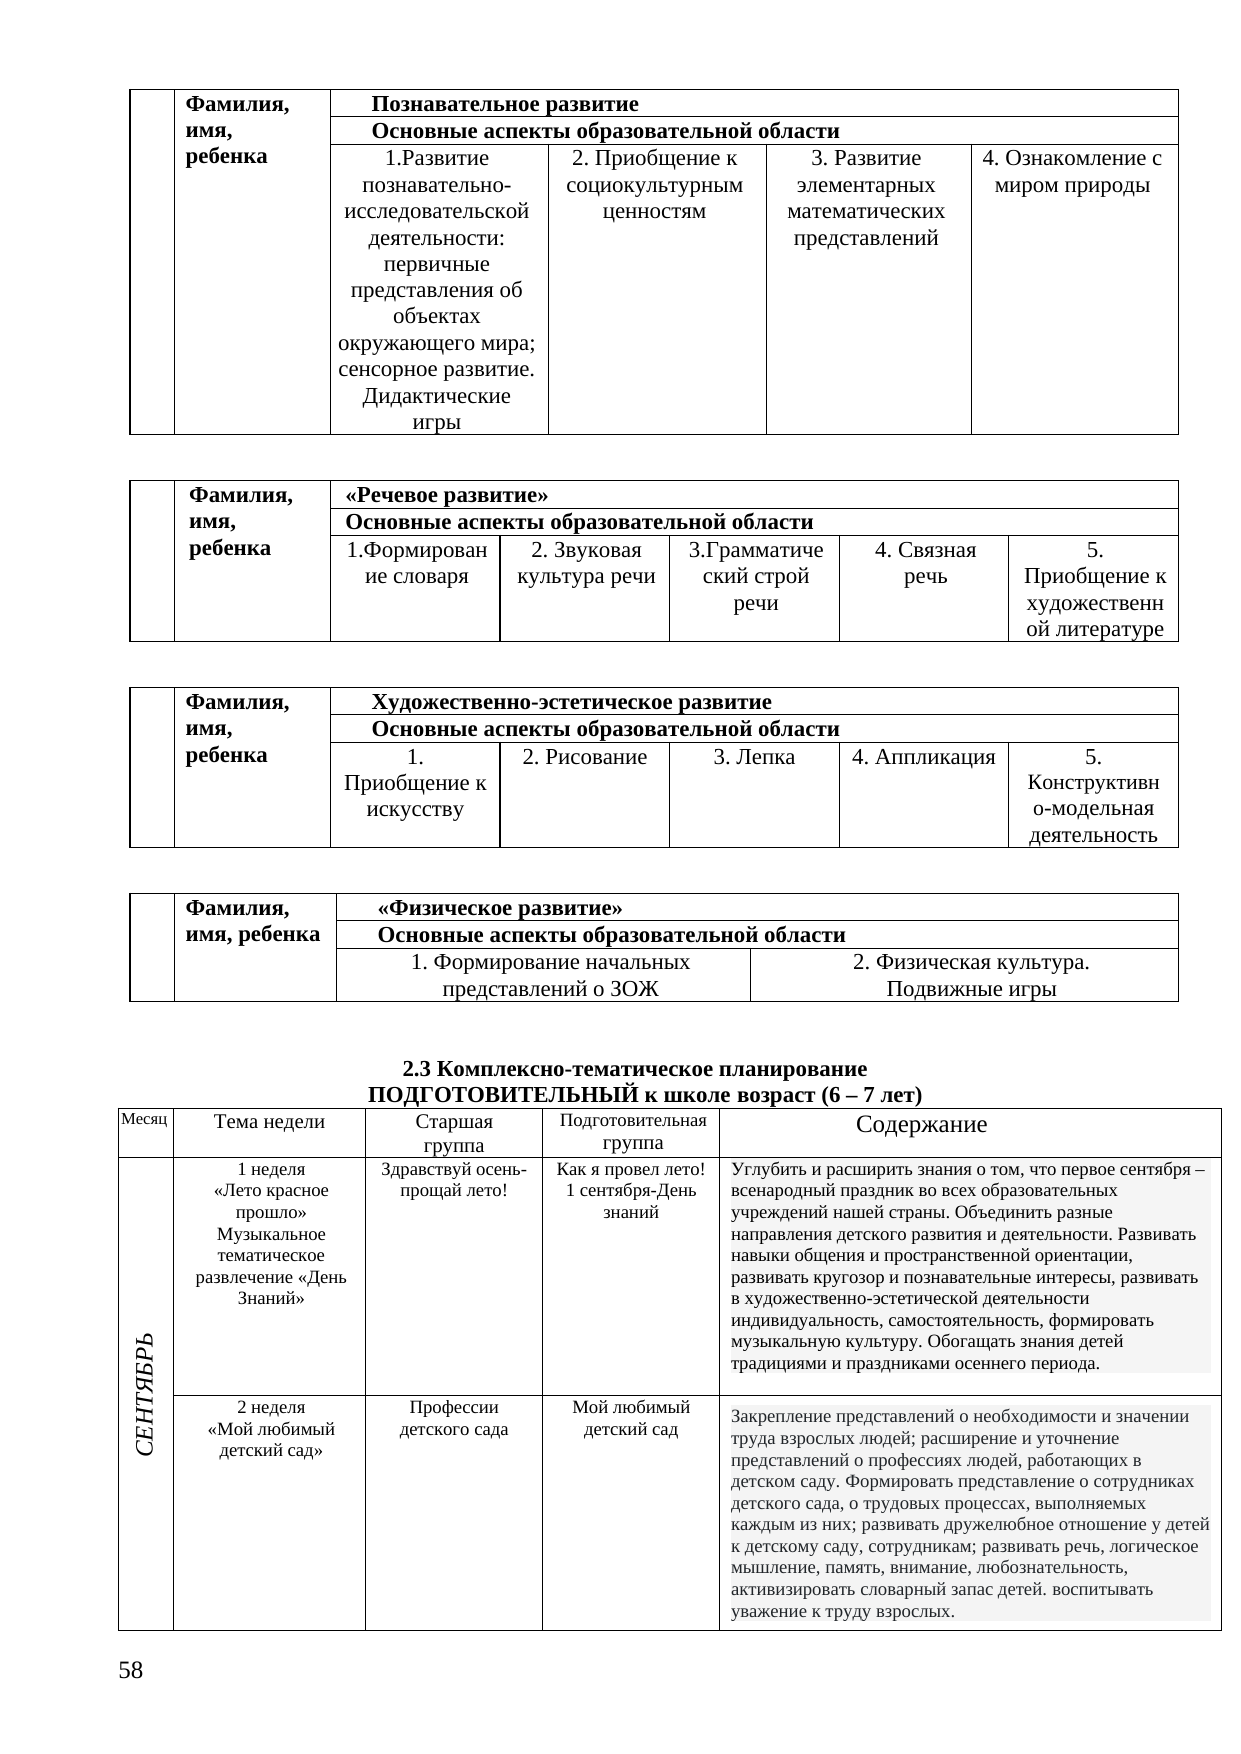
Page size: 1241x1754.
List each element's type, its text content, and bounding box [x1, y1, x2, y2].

table_cell Здравствуй осень-прощай лето! [366, 1158, 542, 1395]
table_cell 1.Развитие познавательно- исследовательской деятельности: первичные представления об объектах окружающего мира; сенсорное развитие. Дидактические игры [331, 145, 548, 434]
table_header [131, 481, 174, 641]
table_cell 1.Формирование словаря [331, 536, 499, 641]
table_header Подготовительная группа [543, 1109, 719, 1157]
table_header Месяц [119, 1109, 173, 1157]
text 2.3 Комплексно-тематическое планирование [148, 1055, 1122, 1081]
table_cell 4. Связная речь [840, 536, 1008, 641]
table_header «Физическое развитие» [337, 894, 1178, 920]
table_header [131, 688, 174, 847]
table_cell Как я провел лето! 1 сентября-День знаний [543, 1158, 719, 1395]
table_cell Углубить и расширить знания о том, что первое сентября – всенародный праздник во всех образовательных учреждений нашей страны. Объединить разные направления детского развития и деятельности. Развивать навыки общения и пространственной ориентации, развивать кругозор и познавательные интересы, развивать в художественно-эстетической деятельности индивидуальность, самостоятельность, формировать музыкальную культуру. Обогащать знания детей традициями и праздниками осеннего периода. [720, 1158, 1221, 1395]
table_header Фамилия, имя, ребенка [175, 481, 330, 641]
table_cell 1. Формирование начальных представлений о ЗОЖ [337, 949, 750, 1001]
table_cell 5. Приобщение к художественной литературе [1009, 536, 1178, 641]
table_header [131, 894, 174, 1001]
table_cell 4. Ознакомление с миром природы [972, 145, 1178, 434]
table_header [175, 90, 330, 434]
table_cell СЕНТЯБРЬ [119, 1158, 173, 1630]
table_header Фамилия, имя, ребенка [175, 688, 330, 847]
text ПОДГОТОВИТЕЛЬНЫЙ к школе возраст (6 – 7 лет) [59, 1081, 1196, 1108]
table_cell 3. Развитие элементарных математических представлений [767, 145, 971, 434]
table_cell Основные аспекты образовательной области [331, 715, 1178, 742]
table_cell 1 неделя «Лето красное прошло» Музыкальное тематическое развлечение «День Знаний» [174, 1158, 365, 1395]
table_header Художественно-эстетическое развитие [331, 688, 1178, 714]
table_cell Основные аспекты образовательной области [337, 921, 1178, 947]
table_cell Закрепление представлений о необходимости и значении труда взрослых людей; расширение и уточнение представлений о профессиях людей, работающих в детском саду. Формировать представление о сотрудниках детского сада, о трудовых процессах, выполняемых каждым из них; развивать дружелюбное отношение у детей к детскому саду, сотрудникам; развивать речь, логическое мышление, память, внимание, любознательность, активизировать словарный запас детей. воспитывать уважение к труду взрослых. [720, 1396, 1221, 1630]
table_cell Основные аспекты образовательной области [331, 117, 1178, 143]
table_cell 4. Аппликация [840, 743, 1008, 847]
table_header Старшая группа [366, 1109, 542, 1157]
table_header Фамилия, имя, ребенка [175, 894, 336, 1001]
table_header Содержание [720, 1109, 1221, 1157]
table_cell 3.Грамматический строй речи [670, 536, 839, 641]
table_cell 1. Приобщение к искусству [331, 743, 499, 847]
table_cell 2. Звуковая культура речи [501, 536, 669, 641]
table_cell 2 неделя «Мой любимый детский сад» [174, 1396, 365, 1630]
table_cell 2. Приобщение к социокультурным ценностям [549, 145, 766, 434]
table_cell 2. Физическая культура. Подвижные игры [751, 949, 1178, 1001]
table_header Познавательное развитие [331, 90, 1178, 116]
table_header [131, 90, 174, 434]
table_cell Профессии детского сада [366, 1396, 542, 1630]
table_header Тема недели [174, 1109, 365, 1157]
table_cell Основные аспекты образовательной области [331, 509, 1178, 535]
table_cell 2. Рисование [501, 743, 669, 847]
table_cell 5. Конструктивно-модельная деятельность [1009, 743, 1178, 847]
table_cell 3. Лепка [670, 743, 839, 847]
table_header «Речевое развитие» [331, 481, 1178, 507]
table_cell Мой любимый детский сад [543, 1396, 719, 1630]
